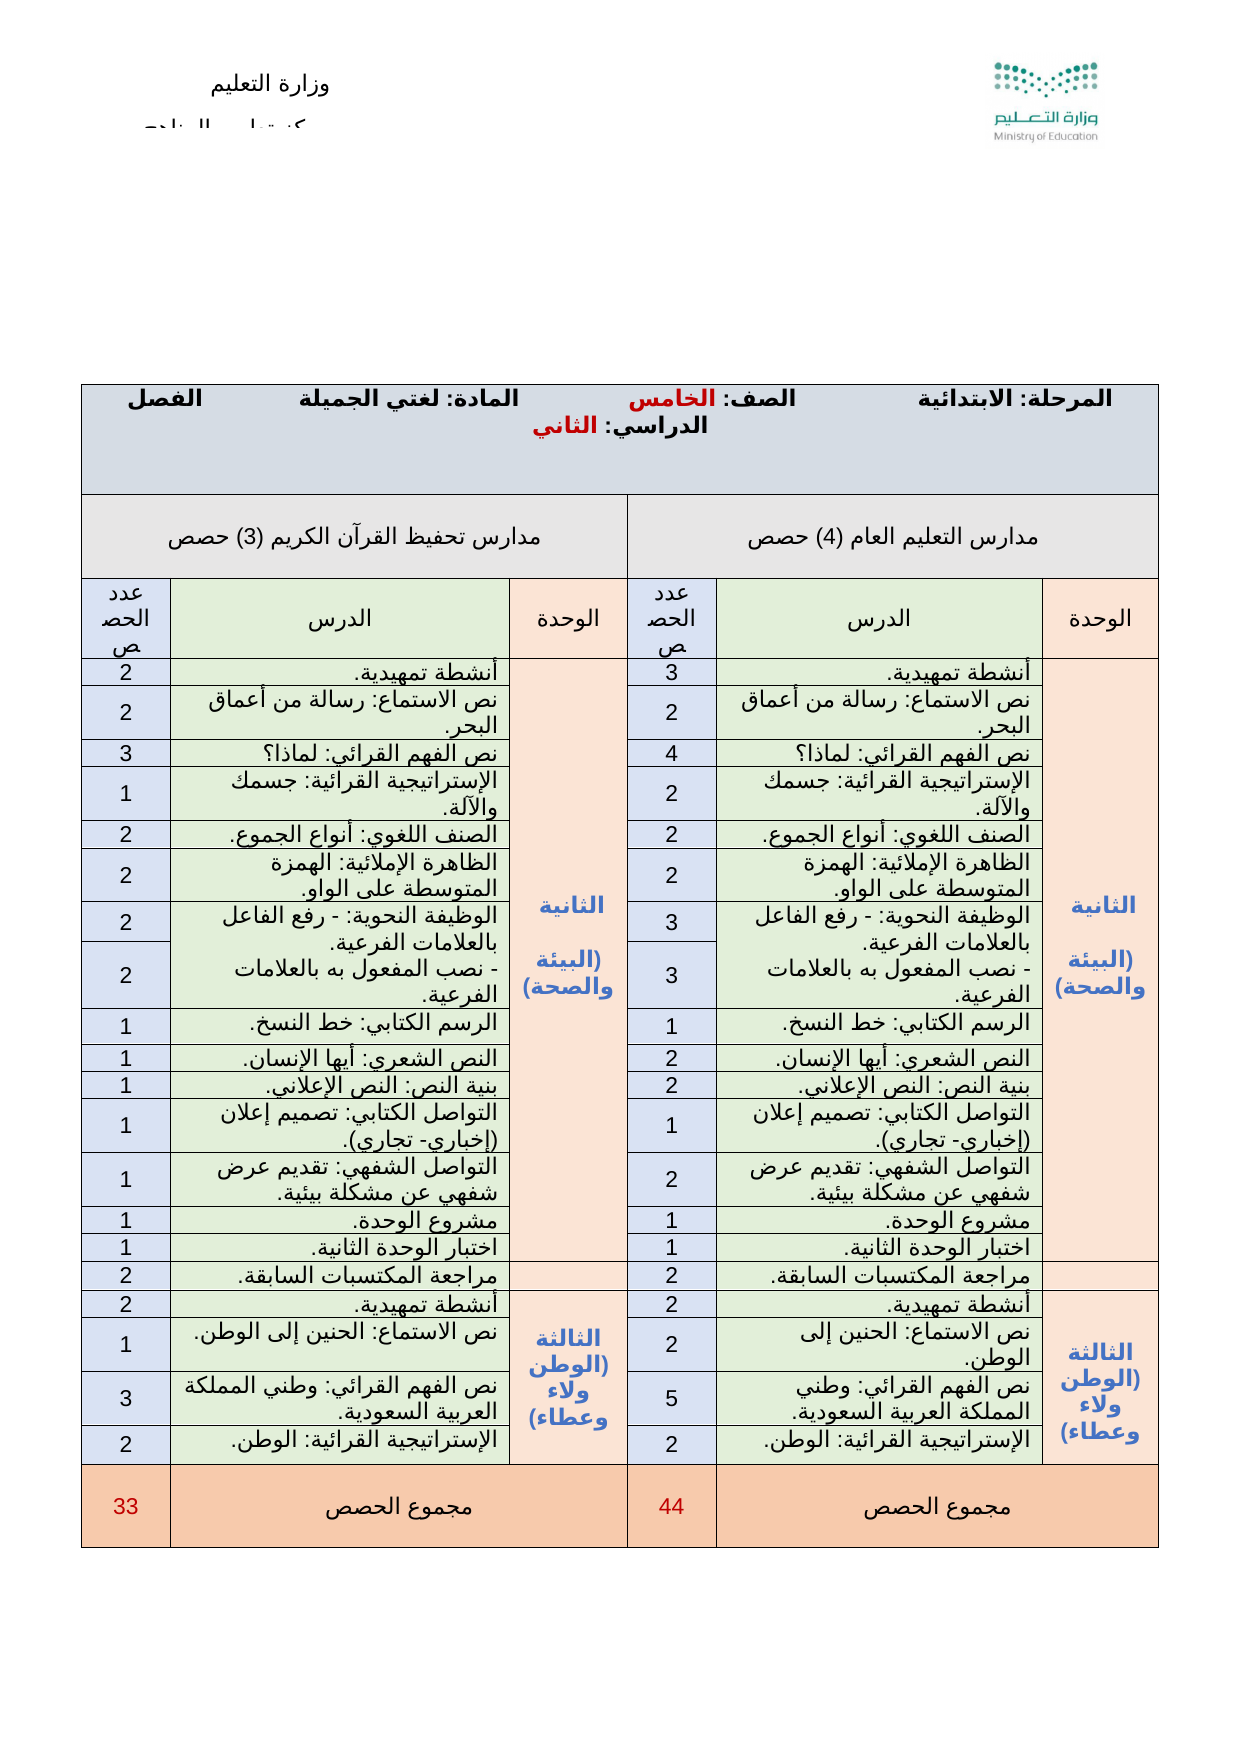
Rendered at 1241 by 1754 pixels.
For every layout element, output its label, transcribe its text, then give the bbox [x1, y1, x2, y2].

table_cell نص الفهم القرائي: وطني المملكة العربية السعودية. [717, 1372, 1042, 1424]
table_cell 5 [628, 1372, 716, 1424]
table_cell الظاهرة الإملائية: الهمزة المتوسطة على الواو. [717, 849, 1042, 901]
table_cell الصنف اللغوي: أنواع الجموع. [171, 821, 509, 847]
table_cell أنشطة تمهيدية. [171, 1291, 509, 1317]
table_cell الثالثة (الوطن ولاء وعطاء) [1043, 1291, 1158, 1464]
table_cell عدد الحصص [628, 579, 716, 658]
table_cell النص الشعري: أيها الإنسان. [171, 1045, 509, 1071]
table_cell نص الفهم القرائي: لماذا؟ [717, 740, 1042, 766]
table_cell 2 [82, 686, 170, 739]
table_cell مجموع الحصص [171, 1465, 627, 1547]
table_cell عدد الحصص [82, 579, 170, 658]
table_cell 2 [628, 849, 716, 901]
table_cell 1 [82, 767, 170, 820]
table_cell 2 [82, 1291, 170, 1317]
table_cell 3 [628, 902, 716, 941]
table_cell مدارس التعليم العام (4) حصص [628, 495, 1158, 578]
table_cell أنشطة تمهيدية. [717, 659, 1042, 685]
table_cell 1 [628, 1009, 716, 1043]
table_cell 2 [82, 1262, 170, 1289]
table_cell الوحدة [1043, 579, 1158, 658]
table_cell الدرس [171, 579, 509, 658]
table_cell الوحدة [510, 579, 627, 658]
table_cell الصنف اللغوي: أنواع الجموع. [717, 821, 1042, 847]
table_cell 1 [82, 1009, 170, 1043]
table_cell 1 [82, 1153, 170, 1206]
table_cell الثانية (البيئة والصحة) [510, 659, 627, 1261]
table_cell نص الفهم القرائي: لماذا؟ [171, 740, 509, 766]
table_cell الظاهرة الإملائية: الهمزة المتوسطة على الواو. [171, 849, 509, 901]
table_cell 1 [82, 1234, 170, 1261]
table_cell نص الاستماع: رسالة من أعماق البحر. [717, 686, 1042, 739]
table_cell 2 [628, 1153, 716, 1206]
table_cell التواصل الكتابي: تصميم إعلان (إخباري- تجاري). [717, 1099, 1042, 1152]
table_cell 33 [82, 1465, 170, 1547]
table_cell 2 [628, 686, 716, 739]
table_cell التواصل الشفهي: تقديم عرض شفهي عن مشكلة بيئية. [717, 1153, 1042, 1206]
table_cell الرسم الكتابي: خط النسخ. [171, 1009, 509, 1043]
table_cell اختبار الوحدة الثانية. [171, 1234, 509, 1261]
table_cell 2 [628, 1045, 716, 1071]
picture [985, 52, 1105, 149]
table_cell [510, 1262, 627, 1289]
table_cell 1 [628, 1099, 716, 1152]
table_cell أنشطة تمهيدية. [717, 1291, 1042, 1317]
table_cell الإستراتيجية القرائية: جسمك والآلة. [717, 767, 1042, 820]
table_cell 1 [82, 1045, 170, 1071]
table_header المرحلة: الابتدائية الصف: الخامس المادة: لغتي الجميلة الفصل الدراسي: الثاني [82, 385, 1158, 494]
table_cell بنية النص: النص الإعلاني. [717, 1072, 1042, 1098]
table_cell [1043, 1262, 1158, 1289]
table_cell 3 [628, 659, 716, 685]
table_cell نص الاستماع: الحنين إلى الوطن. [717, 1318, 1042, 1371]
table_cell 2 [82, 821, 170, 847]
table_cell 1 [82, 1072, 170, 1098]
table_cell الإستراتيجية القرائية: الوطن. [171, 1426, 509, 1464]
table_cell مراجعة المكتسبات السابقة. [171, 1262, 509, 1289]
table_cell الوظيفة النحوية: - رفع الفاعل بالعلامات الفرعية. - نصب المفعول به بالعلامات الفرعية. [171, 902, 509, 1008]
table_cell مراجعة المكتسبات السابقة. [717, 1262, 1042, 1289]
table_cell 2 [628, 821, 716, 847]
table_cell مجموع الحصص [717, 1465, 1158, 1547]
table_cell نص الاستماع: رسالة من أعماق البحر. [171, 686, 509, 739]
table_cell 2 [82, 902, 170, 941]
table_cell الإستراتيجية القرائية: الوطن. [717, 1426, 1042, 1464]
table_cell التواصل الكتابي: تصميم إعلان (إخباري- تجاري). [171, 1099, 509, 1152]
table_cell الإستراتيجية القرائية: جسمك والآلة. [171, 767, 509, 820]
table_cell 2 [82, 1426, 170, 1464]
table_cell الثالثة (الوطن ولاء وعطاء) [510, 1291, 627, 1464]
table_cell 3 [628, 942, 716, 1008]
table_cell نص الفهم القرائي: وطني المملكة العربية السعودية. [171, 1372, 509, 1424]
table_cell 2 [628, 1262, 716, 1289]
table_cell 2 [82, 849, 170, 901]
table_cell 1 [628, 1207, 716, 1233]
table_cell 3 [82, 740, 170, 766]
table_cell مدارس تحفيظ القرآن الكريم (3) حصص [82, 495, 627, 578]
table_cell التواصل الشفهي: تقديم عرض شفهي عن مشكلة بيئية. [171, 1153, 509, 1206]
table_cell 1 [628, 1234, 716, 1261]
table_cell 1 [82, 1318, 170, 1371]
table_cell 2 [628, 1426, 716, 1464]
table_cell الثانية (البيئة والصحة) [1043, 659, 1158, 1261]
table_cell النص الشعري: أيها الإنسان. [717, 1045, 1042, 1071]
table_cell اختبار الوحدة الثانية. [717, 1234, 1042, 1261]
table_cell 2 [628, 767, 716, 820]
table_cell الرسم الكتابي: خط النسخ. [717, 1009, 1042, 1043]
table_cell 2 [82, 942, 170, 1008]
table_cell 1 [82, 1099, 170, 1152]
table_cell 2 [628, 1318, 716, 1371]
table_cell 2 [628, 1072, 716, 1098]
table_cell 4 [628, 740, 716, 766]
table_cell مشروع الوحدة. [717, 1207, 1042, 1233]
table_cell 2 [82, 659, 170, 685]
table_cell بنية النص: النص الإعلاني. [171, 1072, 509, 1098]
table_cell الوظيفة النحوية: - رفع الفاعل بالعلامات الفرعية. - نصب المفعول به بالعلامات الفرعية. [717, 902, 1042, 1008]
table_cell 2 [628, 1291, 716, 1317]
table_cell نص الاستماع: الحنين إلى الوطن. [171, 1318, 509, 1371]
table_cell الدرس [717, 579, 1042, 658]
table_cell 1 [82, 1207, 170, 1233]
table_cell أنشطة تمهيدية. [171, 659, 509, 685]
table_cell 3 [82, 1372, 170, 1424]
table_cell 44 [628, 1465, 716, 1547]
table_cell مشروع الوحدة. [171, 1207, 509, 1233]
